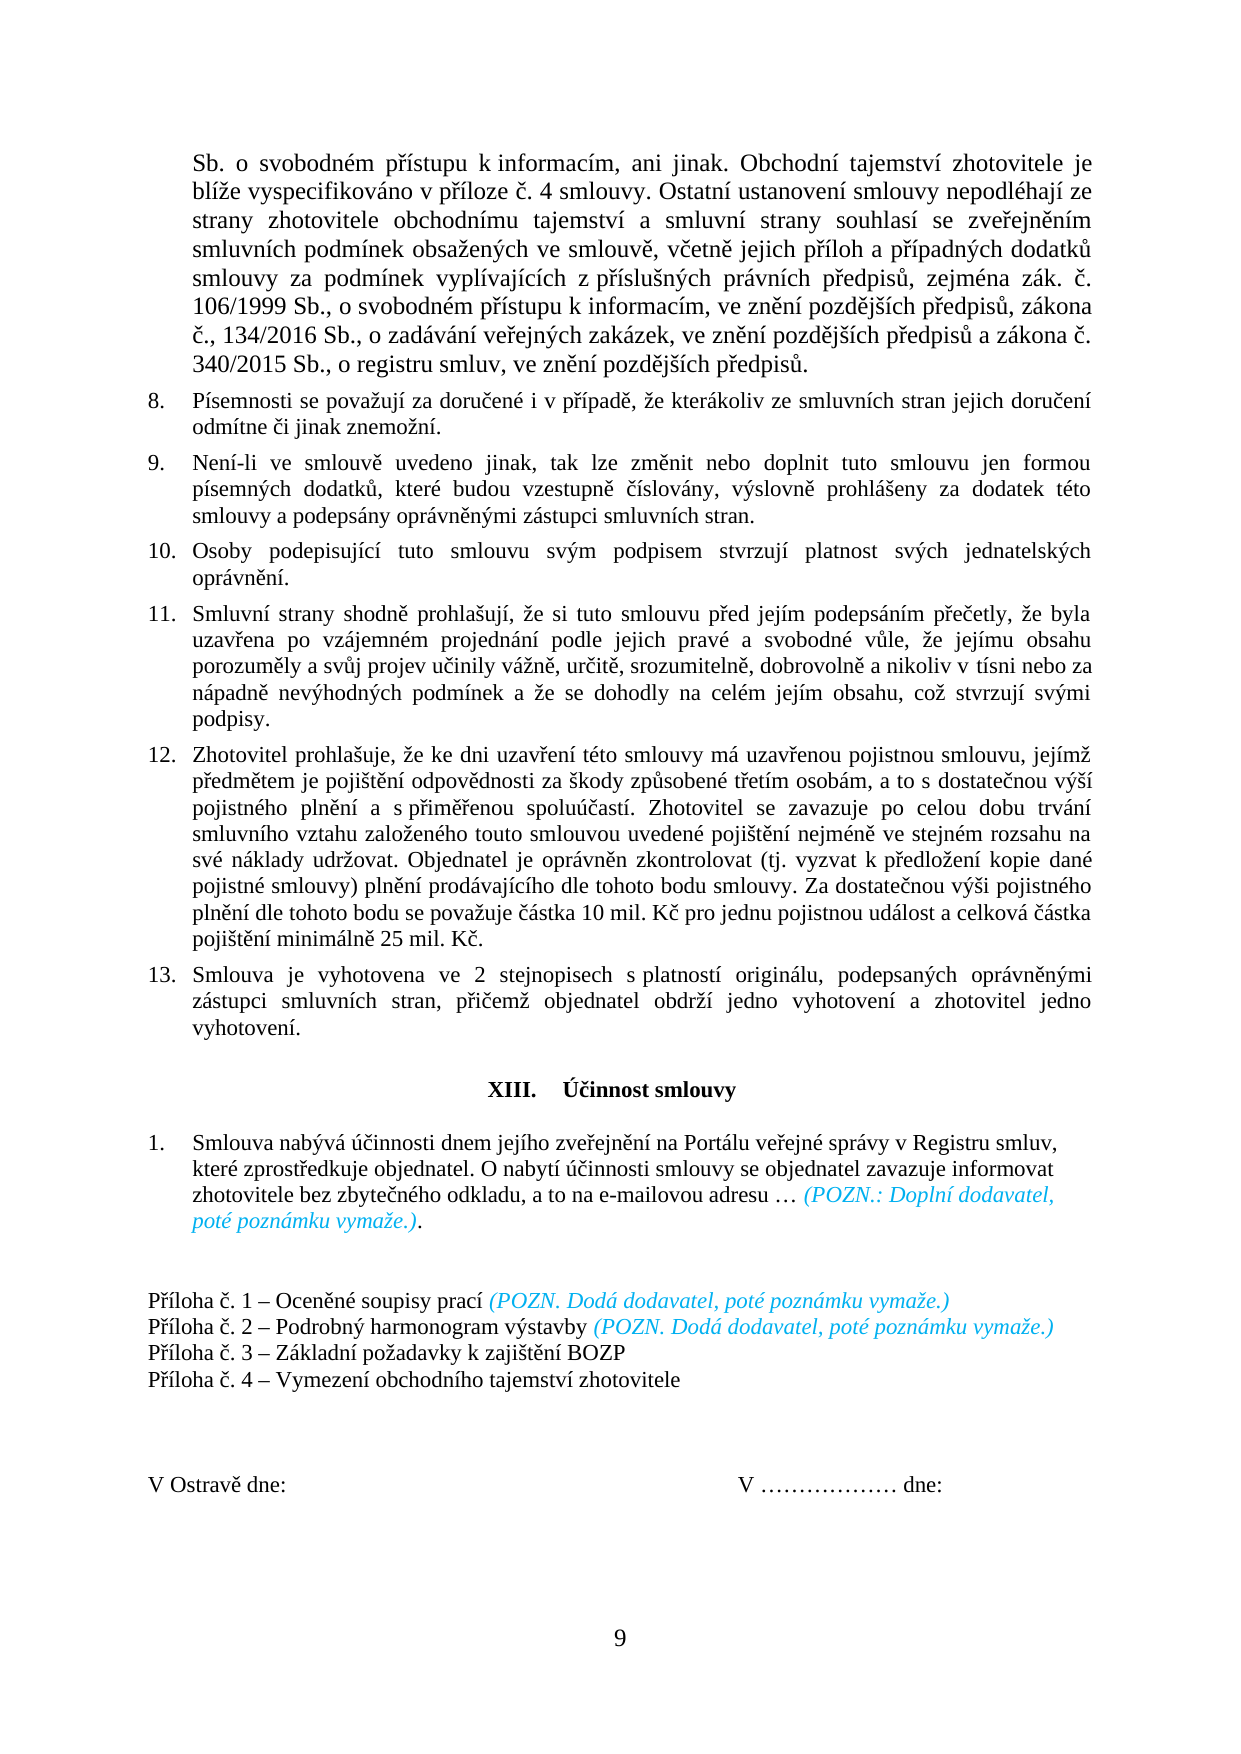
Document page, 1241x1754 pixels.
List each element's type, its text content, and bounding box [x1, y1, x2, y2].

list Písemnosti se považují za doručené i v případě, že kterákoliv ze smluvních stran jejich doručení odmítne či jinak znemožní. [148, 387, 1092, 440]
text V Ostravě dne: V ……………… dne: [148, 1471, 1092, 1497]
text Příloha č. 2 – Podrobný harmonogram výstavby (POZN. Dodá dodavatel, poté poznámku vymaže.) [148, 1313, 1121, 1339]
text Příloha č. 1 – Oceněné soupisy prací (POZN. Dodá dodavatel, poté poznámku vymaže.) [148, 1287, 1121, 1313]
list Smluvní strany shodně prohlašují, že si tuto smlouvu před jejím podepsáním přečetly, že byla uzavřena po vzájemném projednání podle jejich pravé a svobodné vůle, že jejímu obsahu porozuměly a svůj projev učinily vážně, určitě, srozumitelně, dobrovolně a nikoliv v tísni nebo za nápadně nevýhodných podmínek a že se dohodly na celém jejím obsahu, což stvrzují svými podpisy. [148, 600, 1092, 731]
list Zhotovitel prohlašuje, že ke dni uzavření této smlouvy má uzavřenou pojistnou smlouvu, jejímž předmětem je pojištění odpovědnosti za škody způsobené třetím osobám, a to s dostatečnou výší pojistného plnění a s přiměřenou spoluúčastí. Zhotovitel se zavazuje po celou dobu trvání smluvního vztahu založeného touto smlouvou uvedené pojištění nejméně ve stejném rozsahu na své náklady udržovat. Objednatel je oprávněn zkontrolovat (tj. vyzvat k předložení kopie dané pojistné smlouvy) plnění prodávajícího dle tohoto bodu smlouvy. Za dostatečnou výši pojistného plnění dle tohoto bodu se považuje částka 10 mil. Kč pro jednu pojistnou událost a celková částka pojištění minimálně 25 mil. Kč. [148, 741, 1092, 952]
text Příloha č. 4 – Vymezení obchodního tajemství zhotovitele [148, 1366, 1121, 1392]
list Není-li ve smlouvě uvedeno jinak, tak lze změnit nebo doplnit tuto smlouvu jen formou písemných dodatků, které budou vzestupně číslovány, výslovně prohlášeny za dodatek této smlouvy a podepsány oprávněnými zástupci smluvních stran. [148, 449, 1092, 528]
list Smlouva nabývá účinnosti dnem jejího zveřejnění na Portálu veřejné správy v Registru smluv, které zprostředkuje objednatel. O nabytí účinnosti smlouvy se objednatel zavazuje informovat zhotovitele bez zbytečného odkladu, a to na e-mailovou adresu … (POZN.: Doplní dodavatel, poté poznámku vymaže.). [148, 1128, 1092, 1234]
list Smlouva je vyhotovena ve 2 stejnopisech s platností originálu, podepsaných oprávněnými zástupci smluvních stran, přičemž objednatel obdrží jedno vyhotovení a zhotovitel jedno vyhotovení. [148, 961, 1092, 1040]
list Účinnost smlouvy [487, 1076, 1092, 1102]
list Osoby podepisující tuto smlouvu svým podpisem stvrzují platnost svých jednatelských oprávnění. [148, 538, 1092, 590]
text Příloha č. 3 – Základní požadavky k zajištění BOZP [148, 1339, 1121, 1366]
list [154, 148, 1092, 378]
